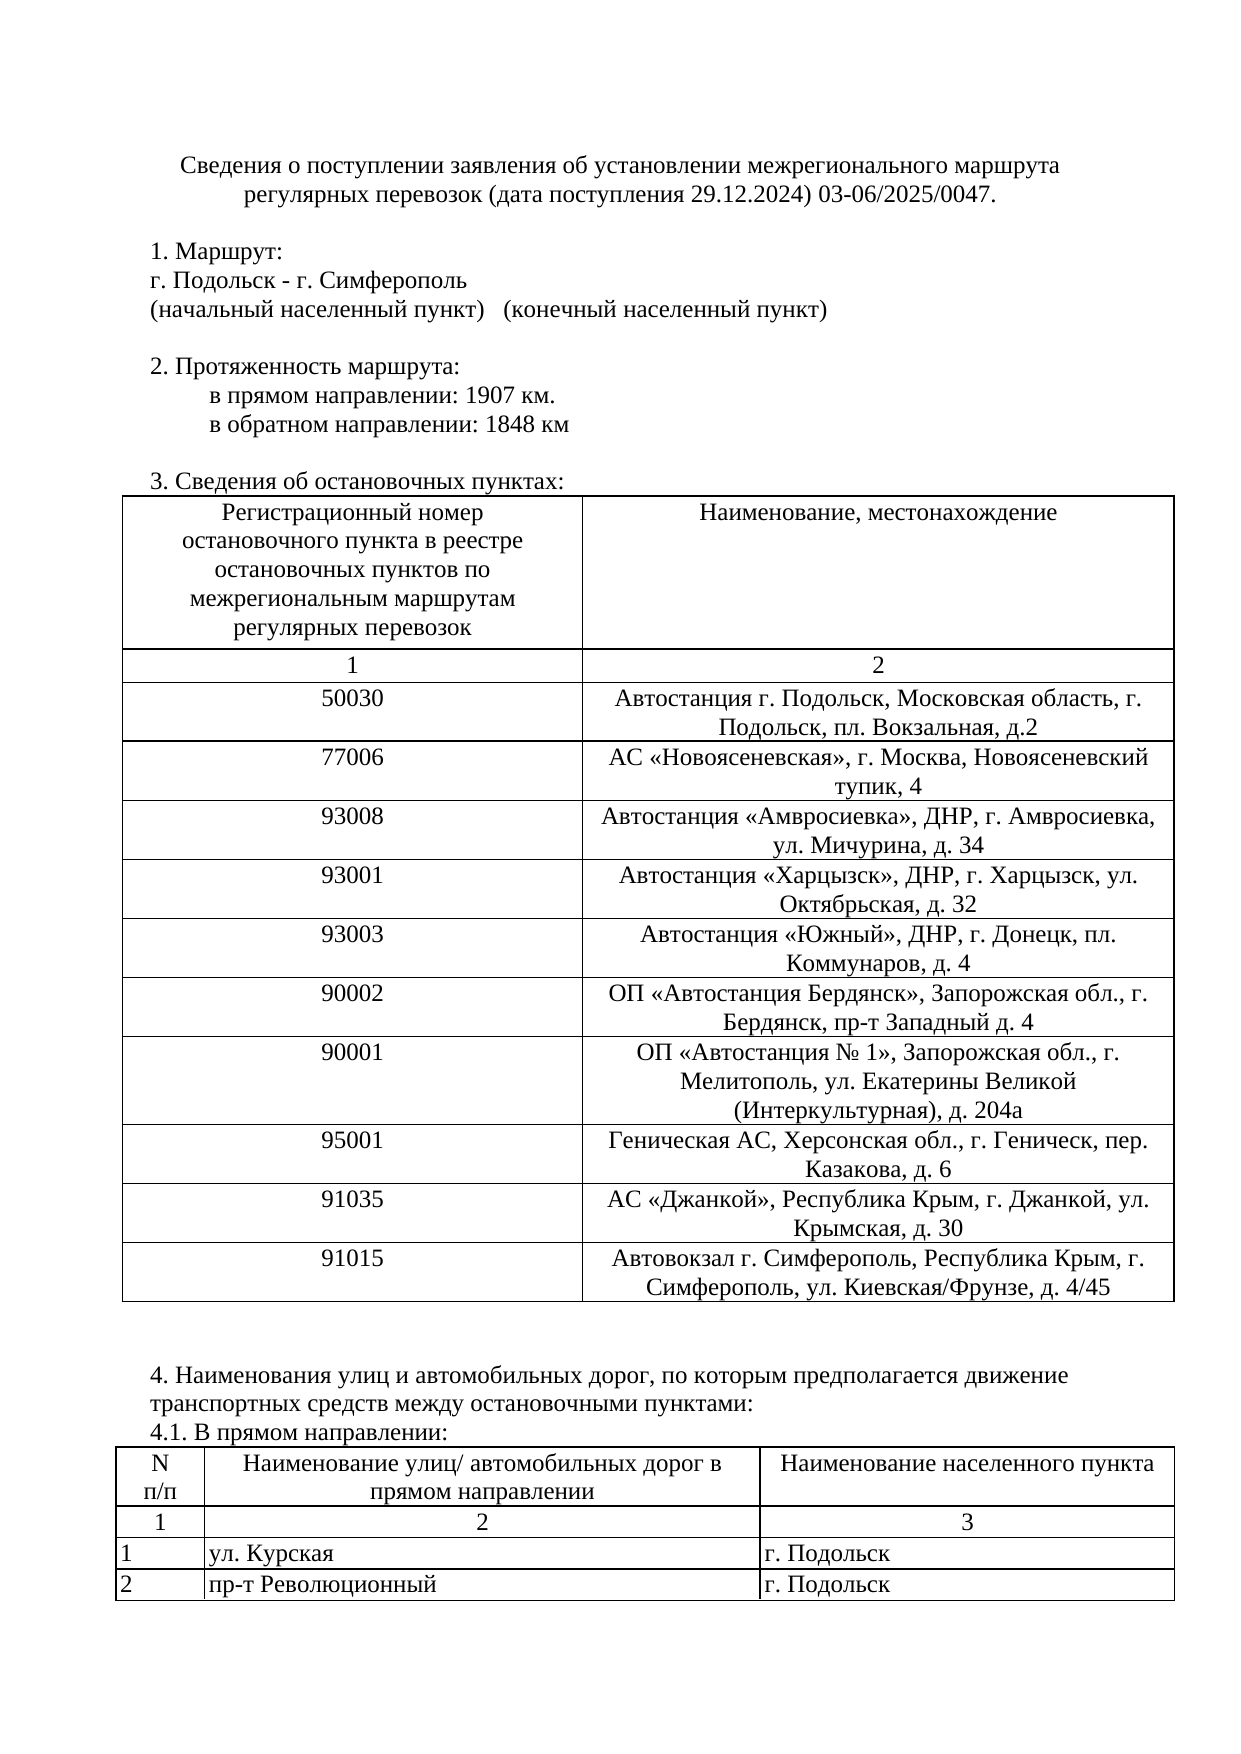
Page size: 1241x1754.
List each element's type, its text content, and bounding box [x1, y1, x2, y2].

text 3. Сведения об остановочных пунктах: [150, 466, 1090, 495]
table_cell 77006 [123, 742, 582, 799]
table_cell 91035 [123, 1184, 582, 1242]
table_cell 2 [583, 650, 1173, 681]
text в прямом направлении: 1907 км. [150, 380, 1090, 409]
table_header Регистрационный номер остановочного пункта в реестре остановочных пунктов по межрегиональным маршрутам регулярных перевозок [123, 497, 582, 648]
table_cell Автостанция «Амвросиевка», ДНР, г. Амвросиевка, ул. Мичурина, д. 34 [583, 801, 1173, 858]
text 1. Маршрут: [150, 236, 1090, 265]
text 4. Наименования улиц и автомобильных дорог, по которым предполагается движение транспортных средств между остановочными пунктами: [150, 1360, 1090, 1417]
table_cell 1 [123, 650, 582, 681]
table_cell Автостанция г. Подольск, Московская область, г. Подольск, пл. Вокзальная, д.2 [583, 683, 1173, 740]
table_cell АС «Джанкой», Республика Крым, г. Джанкой, ул. Крымская, д. 30 [583, 1184, 1173, 1242]
text г. Подольск - г. Симферополь [150, 265, 1090, 294]
table_cell 93003 [123, 919, 582, 977]
table_cell 2 [205, 1507, 759, 1537]
table_cell г. Подольск [761, 1570, 1174, 1599]
table_cell Автовокзал г. Симферополь, Республика Крым, г. Симферополь, ул. Киевская/Фрунзе, д. 4/45 [583, 1243, 1173, 1301]
table_cell ОП «Автостанция № 1», Запорожская обл., г. Мелитополь, ул. Екатерины Великой (Интеркультурная), д. 204а [583, 1037, 1173, 1123]
table_cell 90002 [123, 978, 582, 1036]
table_header N п/п [117, 1448, 204, 1505]
table_cell 93008 [123, 801, 582, 858]
table_cell 1 [117, 1538, 204, 1568]
table_cell Геническая АС, Херсонская обл., г. Геническ, пер. Казакова, д. 6 [583, 1125, 1173, 1183]
table_cell 95001 [123, 1125, 582, 1183]
table_cell 90001 [123, 1037, 582, 1123]
table_cell 91015 [123, 1243, 582, 1301]
text 2. Протяженность маршрута: [150, 351, 1090, 380]
table_cell ул. Курская [205, 1538, 759, 1568]
table_cell 1 [117, 1507, 204, 1537]
table_cell 93001 [123, 860, 582, 918]
table_cell г. Подольск [761, 1538, 1174, 1568]
table_cell 2 [117, 1570, 204, 1599]
table_cell 3 [761, 1507, 1174, 1537]
text в обратном направлении: 1848 км [150, 409, 1090, 437]
table_cell Автостанция «Харцызск», ДНР, г. Харцызск, ул. Октябрьская, д. 32 [583, 860, 1173, 918]
table_cell АС «Новоясеневская», г. Москва, Новоясеневский тупик, 4 [583, 742, 1173, 799]
text (начальный населенный пункт) (конечный населенный пункт) [150, 294, 1090, 322]
table_header Наименование, местонахождение [583, 497, 1173, 648]
table_header Наименование населенного пункта [761, 1448, 1174, 1505]
table_header Наименование улиц/ автомобильных дорог в прямом направлении [205, 1448, 759, 1505]
text 4.1. В прямом направлении: [150, 1417, 1090, 1446]
table_cell 50030 [123, 683, 582, 740]
table_cell пр-т Революционный [205, 1570, 759, 1599]
text Сведения о поступлении заявления об установлении межрегионального маршрута регулярных перевозок (дата поступления 29.12.2024) 03-06/2025/0047. [150, 150, 1090, 207]
table_cell Автостанция «Южный», ДНР, г. Донецк, пл. Коммунаров, д. 4 [583, 919, 1173, 977]
table_cell ОП «Автостанция Бердянск», Запорожская обл., г. Бердянск, пр-т Западный д. 4 [583, 978, 1173, 1036]
